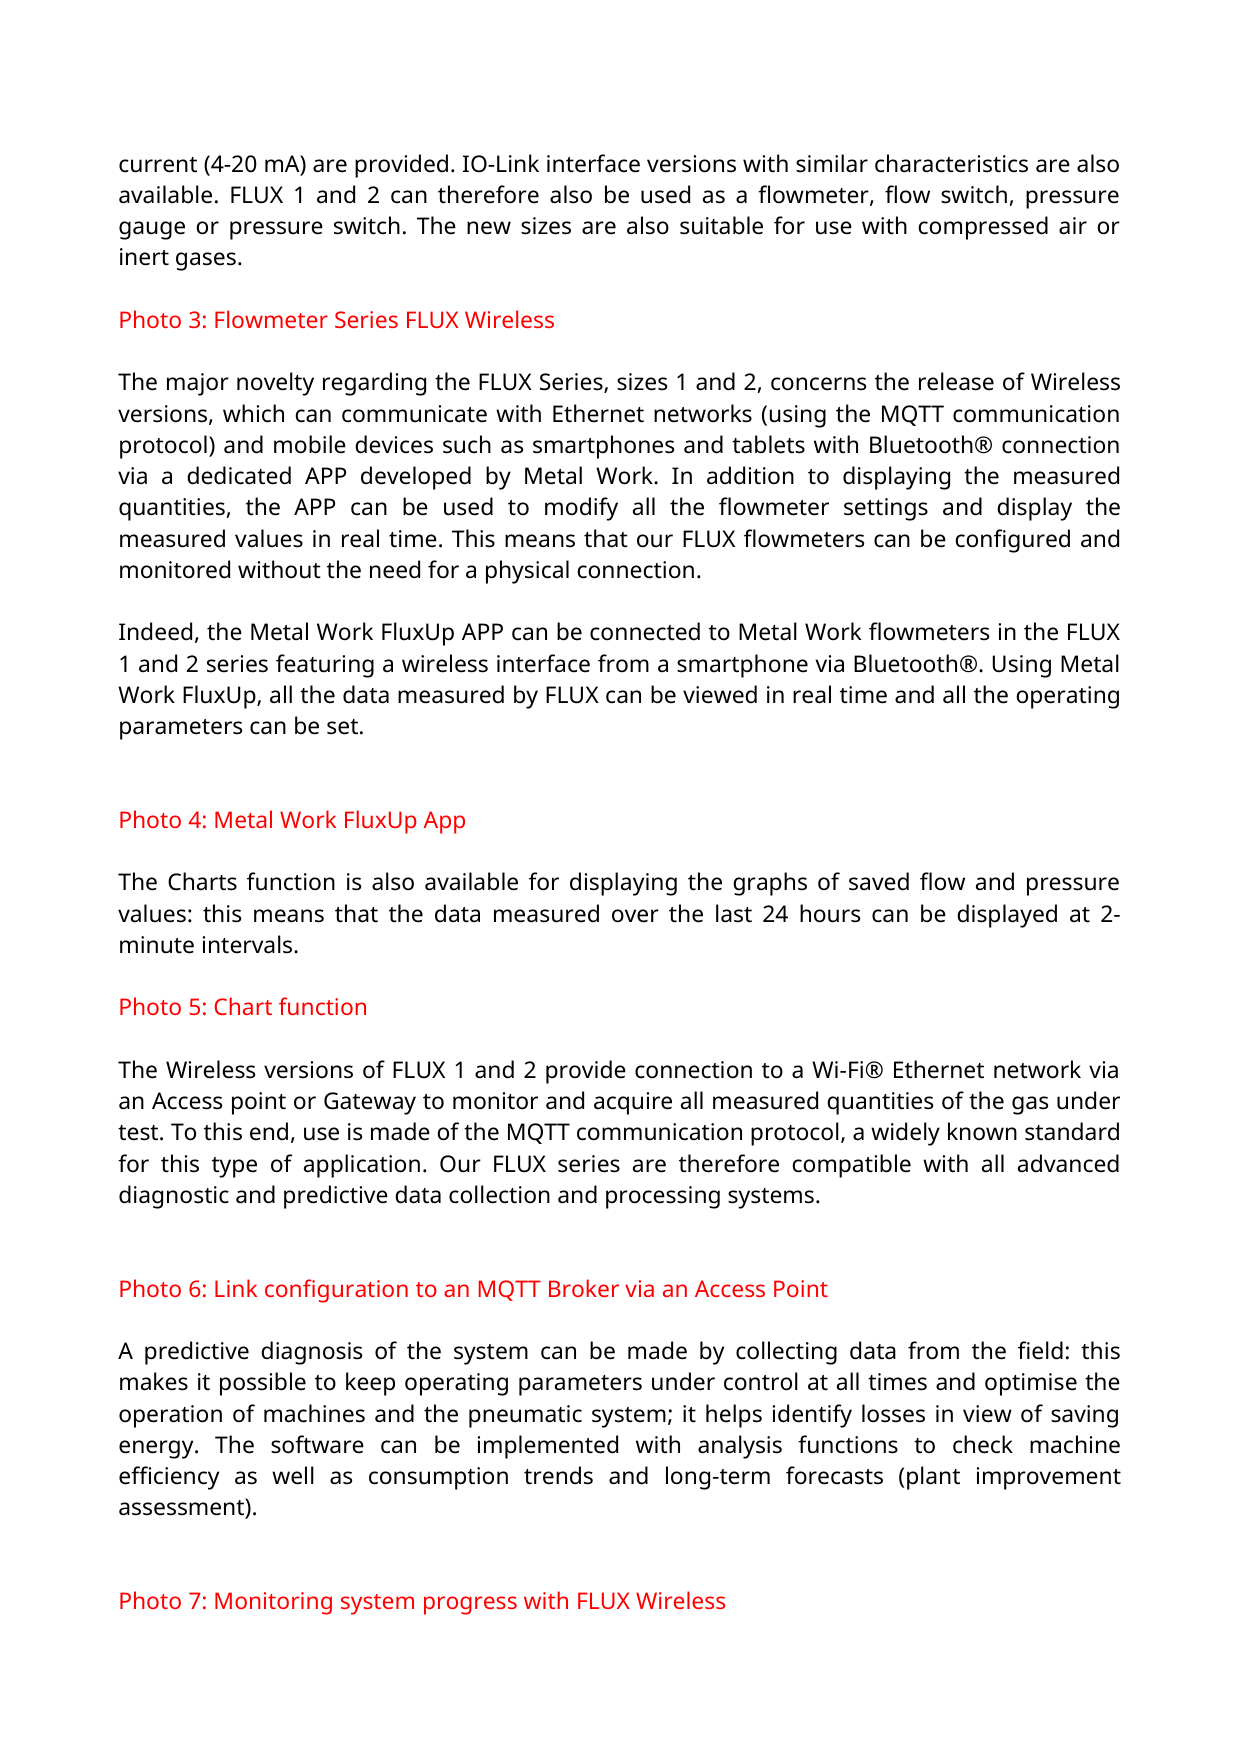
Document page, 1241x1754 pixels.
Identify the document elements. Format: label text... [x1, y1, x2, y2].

text A predictive diagnosis of the system can be made by collecting data from the field: this makes it possible to keep operating parameters under control at all times and optimise the operation of machines and the pneumatic system; it helps identify losses in view of saving energy. The software can be implemented with analysis functions to check machine efficiency as well as consumption trends and long-term forecasts (plant improvement assessment). [118, 1335, 1122, 1523]
text Photo 7: Monitoring system progress with FLUX Wireless [118, 1585, 1122, 1616]
text Photo 4: Metal Work FluxUp App [118, 804, 1122, 835]
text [118, 148, 1122, 273]
text Photo 6: Link configuration to an MQTT Broker via an Access Point [118, 1273, 1122, 1304]
text Photo 5: Chart function [118, 991, 1122, 1023]
text The Charts function is also available for displaying the graphs of saved flow and pressure values: this means that the data measured over the last 24 hours can be displayed at 2-minute intervals. [118, 866, 1122, 960]
text The Wireless versions of FLUX 1 and 2 provide connection to a Wi-Fi® Ethernet network via an Access point or Gateway to monitor and acquire all measured quantities of the gas under test. To this end, use is made of the MQTT communication protocol, a widely known standard for this type of application. Our FLUX series are therefore compatible with all advanced diagnostic and predictive data collection and processing systems. [118, 1054, 1122, 1210]
text Indeed, the Metal Work FluxUp APP can be connected to Metal Work flowmeters in the FLUX 1 and 2 series featuring a wireless interface from a smartphone via Bluetooth®. Using Metal Work FluxUp, all the data measured by FLUX can be viewed in real time and all the operating parameters can be set. [118, 616, 1122, 741]
text The major novelty regarding the FLUX Series, sizes 1 and 2, concerns the release of Wireless versions, which can communicate with Ethernet networks (using the MQTT communication protocol) and mobile devices such as smartphones and tablets with Bluetooth® connection via a dedicated APP developed by Metal Work. In addition to displaying the measured quantities, the APP can be used to modify all the flowmeter settings and display the measured values in real time. This means that our FLUX flowmeters can be configured and monitored without the need for a physical connection. [118, 366, 1122, 585]
text Photo 3: Flowmeter Series FLUX Wireless [118, 304, 1122, 335]
